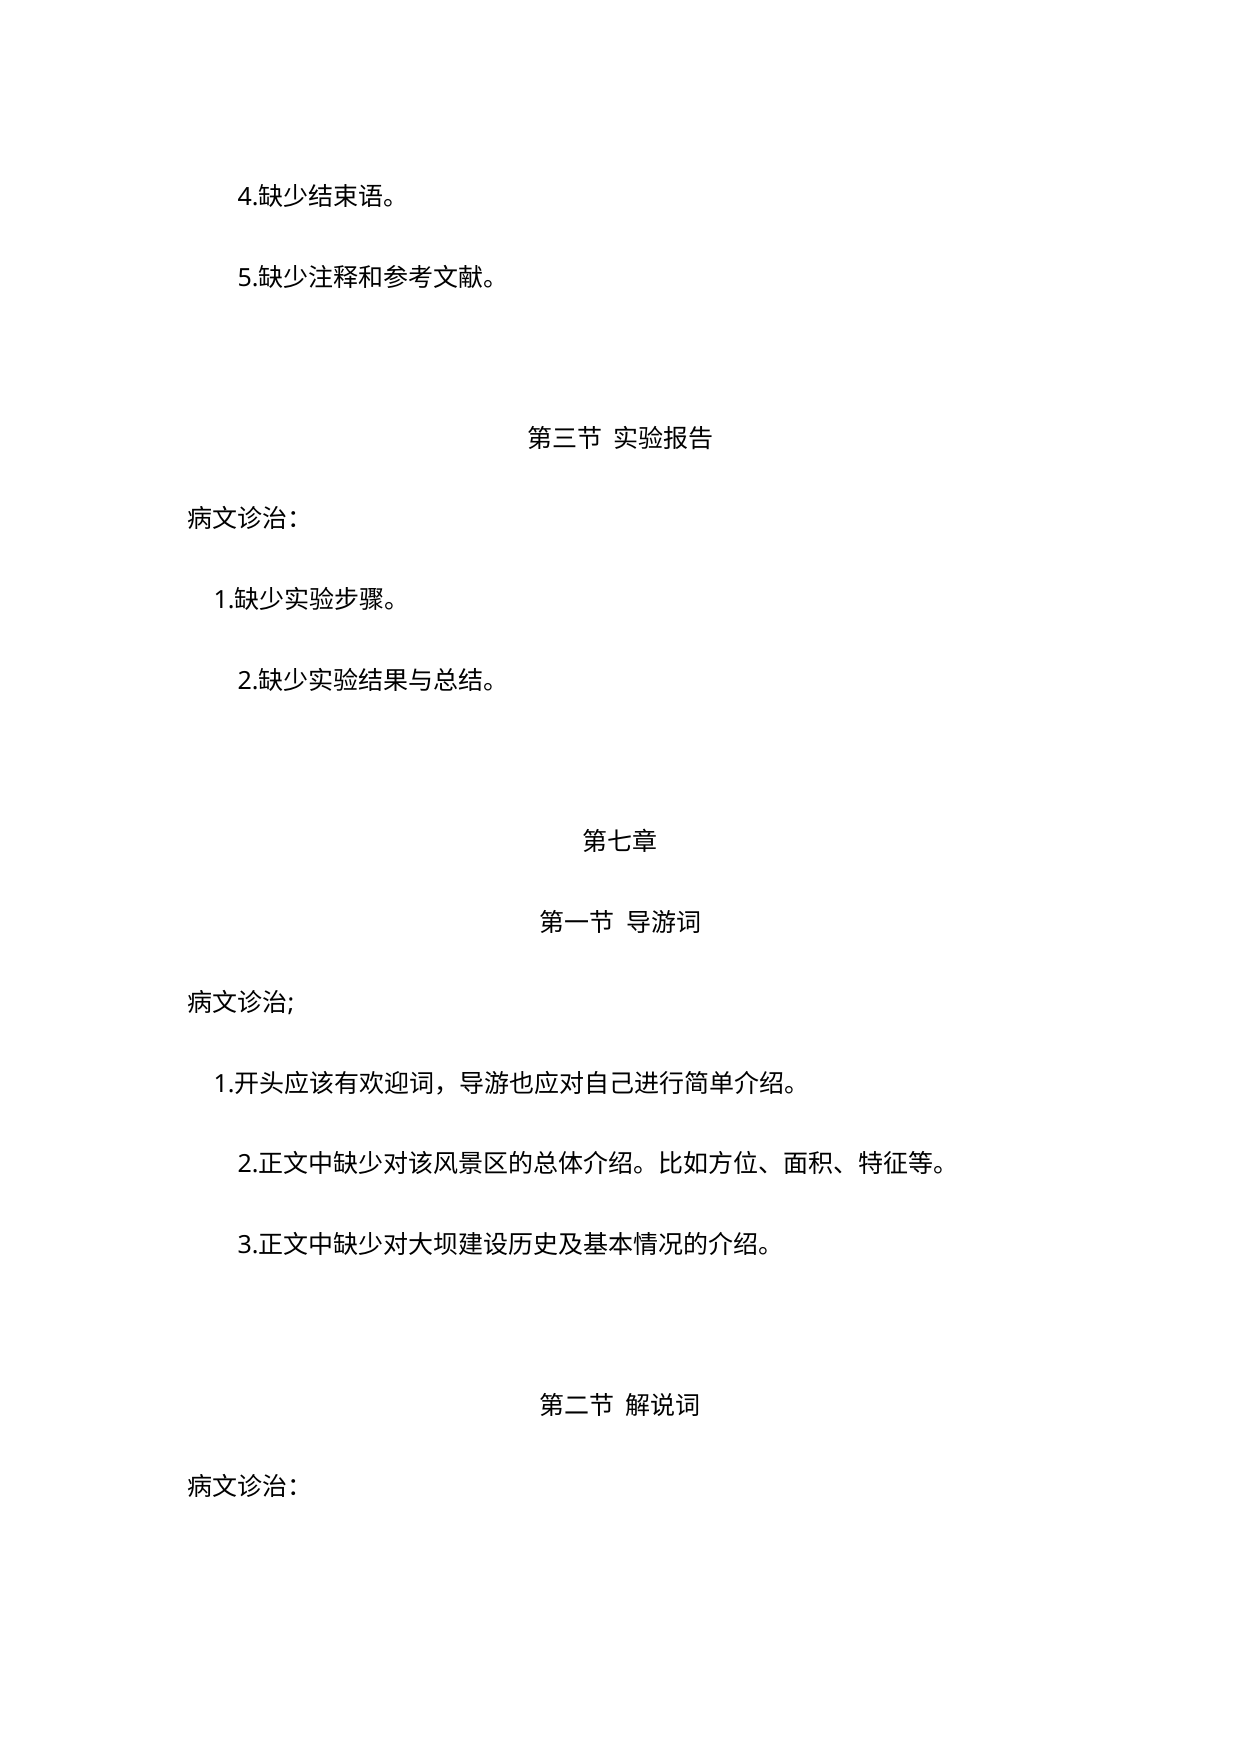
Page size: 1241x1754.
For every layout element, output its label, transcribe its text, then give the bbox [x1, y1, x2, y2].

text 3.正文中缺少对大坝建设历史及基本情况的介绍。 [187, 1210, 1053, 1275]
text 病文诊治; [187, 968, 1053, 1033]
text 5.缺少注释和参考文献。 [187, 243, 1053, 308]
text 第二节 解说词 [187, 1371, 1053, 1436]
text 病文诊治： [187, 484, 1053, 549]
text 1.开头应该有欢迎词，导游也应对自己进行简单介绍。 [187, 1049, 1053, 1114]
text 4.缺少结束语。 [187, 162, 1053, 227]
text 1.缺少实验步骤。 [187, 565, 1053, 630]
text 第七章 [187, 807, 1053, 872]
text 2.缺少实验结果与总结。 [187, 646, 1053, 711]
text 第三节 实验报告 [187, 404, 1053, 469]
text 2.正文中缺少对该风景区的总体介绍。比如方位、面积、特征等。 [187, 1129, 1053, 1194]
text 病文诊治： [187, 1452, 1053, 1517]
text 第一节 导游词 [187, 888, 1053, 953]
